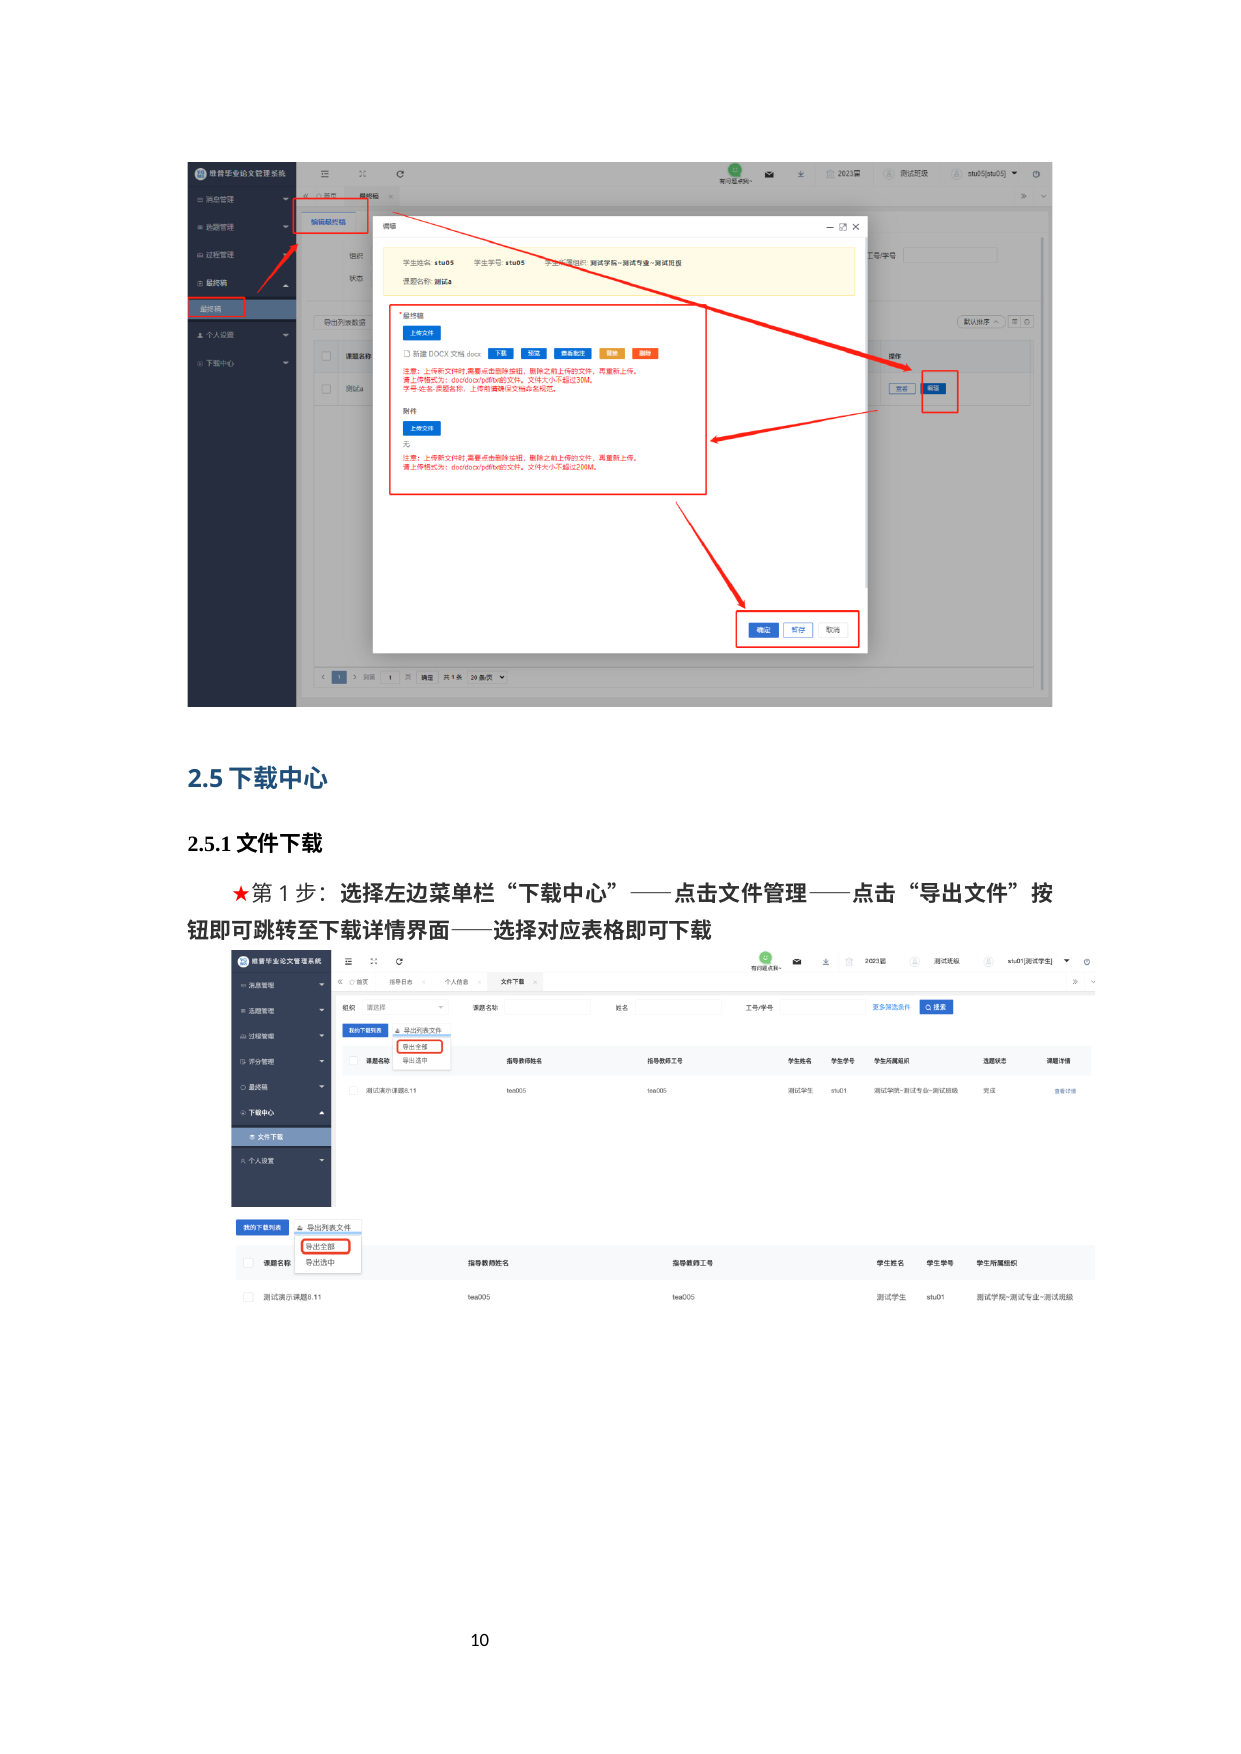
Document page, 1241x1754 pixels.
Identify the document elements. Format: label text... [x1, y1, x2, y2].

subtitle 2.5.1文件下载 [187, 827, 1053, 859]
text ★第1步：选择左边菜单栏“下载中心”——点击文件管理——点击“导出文件”按钮即可跳转至下载详情界面——选择对应表格即可下载 [187, 876, 1053, 946]
picture [231, 1214, 1096, 1310]
subtitle 2.5下载中心 [187, 746, 1053, 811]
picture [231, 950, 1096, 1207]
picture [187, 162, 1053, 707]
